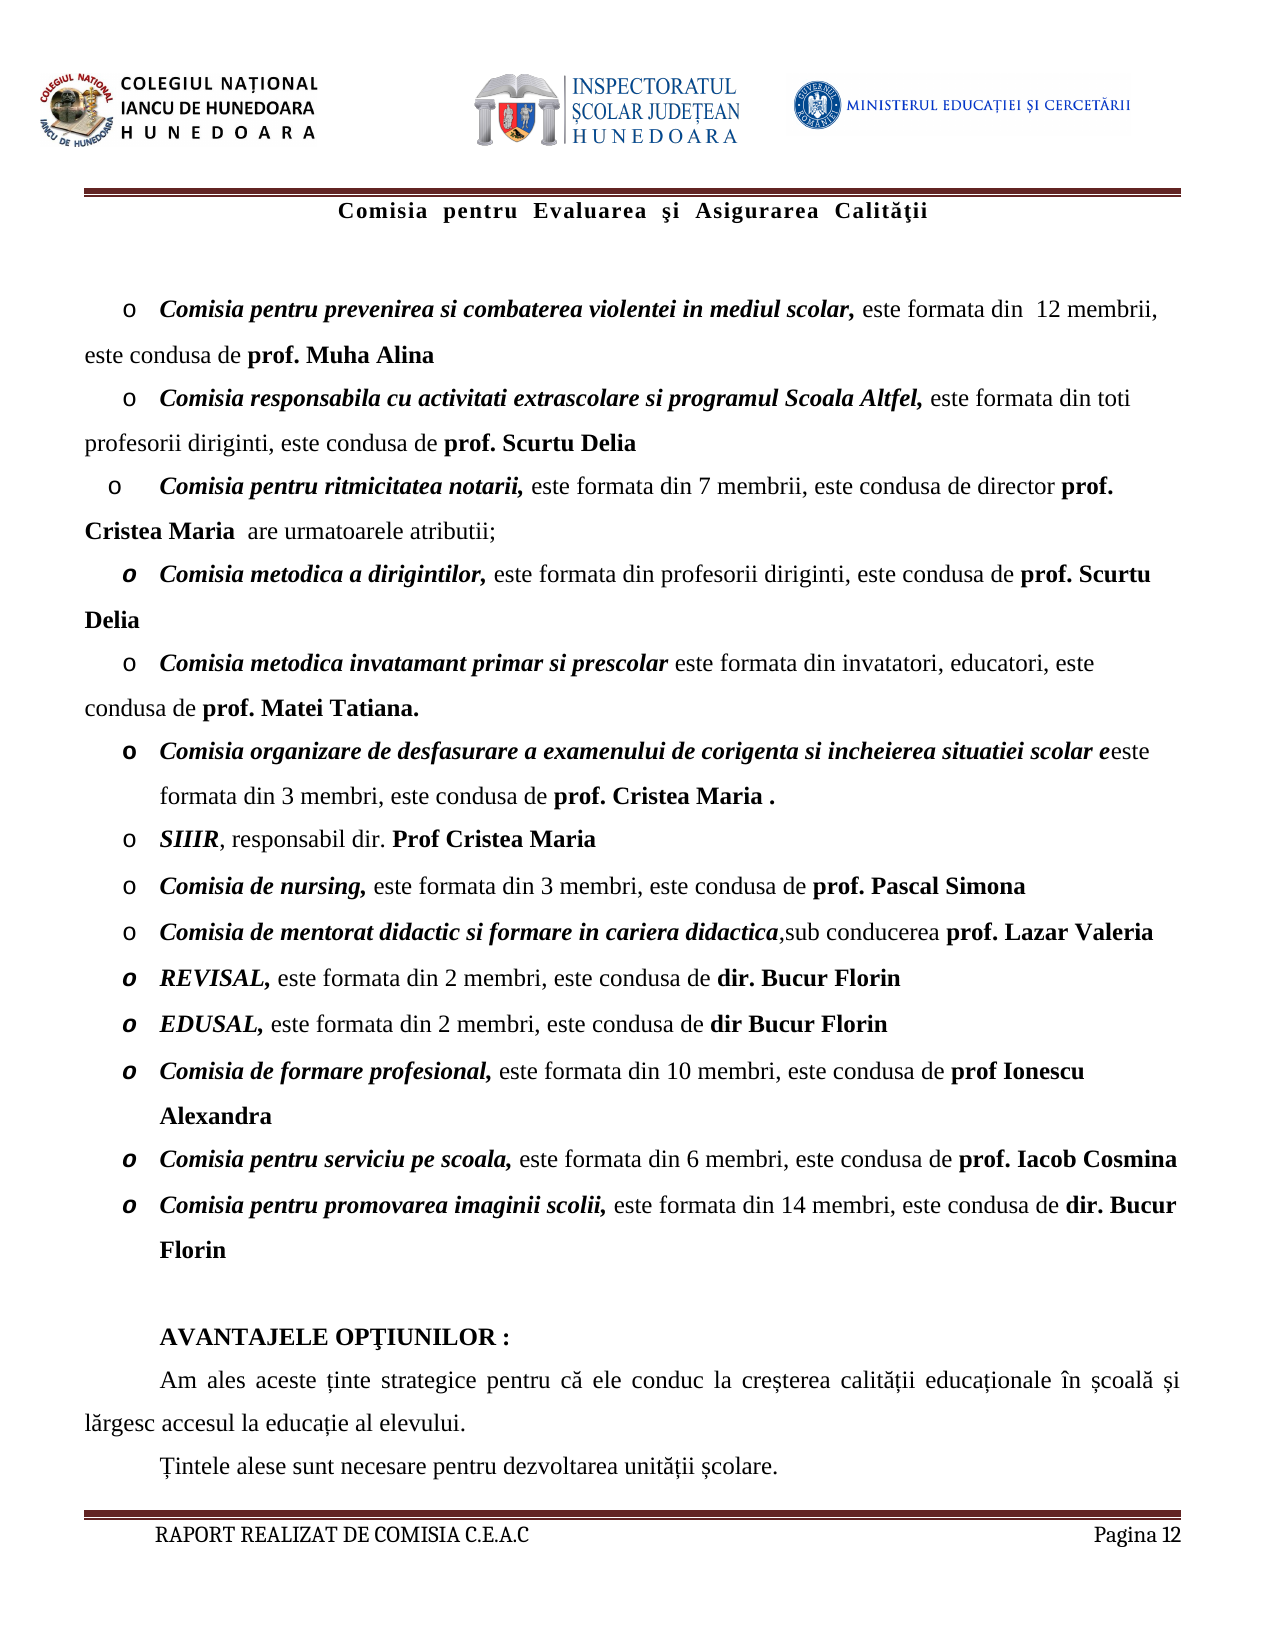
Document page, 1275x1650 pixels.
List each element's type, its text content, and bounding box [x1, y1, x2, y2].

list Comisia metodica a dirigintilor, este formata din profesorii diriginti, este condusa de prof. Scurtu Delia [84, 559, 1181, 633]
list Comisia de mentorat didactic si formare in cariera didactica,sub conducerea prof. Lazar Valeria [122, 917, 1181, 948]
text Țintele alese sunt necesare pentru dezvoltarea unității școlare. [84, 1451, 1181, 1480]
picture [40, 73, 318, 147]
list Comisia responsabila cu activitati extrascolare si programul Scoala Altfel, este formata din toti profesorii diriginti, este condusa de prof. Scurtu Delia [84, 383, 1181, 457]
list Comisia pentru prevenirea si combaterea violentei in mediul scolar, este formata din 12 membrii, este condusa de prof. Muha Alina [84, 294, 1181, 368]
list REVISAL, este formata din 2 membri, este condusa de dir. Bucur Florin [122, 963, 1181, 994]
list Comisia metodica invatamant primar si prescolar este formata din invatatori, educatori, este condusa de prof. Matei Tatiana. [84, 648, 1181, 722]
picture [785, 73, 1131, 136]
list Comisia organizare de desfasurare a examenului de corigenta si incheierea situatiei scolar eeste formata din 3 membri, este condusa de prof. Cristea Maria . [122, 736, 1181, 810]
list Comisia pentru promovarea imaginii scolii, este formata din 14 membri, este condusa de dir. Bucur Florin [122, 1190, 1181, 1264]
text Am ales aceste ținte strategice pentru că ele conduc la creșterea calității educaționale în școală și lărgesc accesul la educație al elevului. [84, 1365, 1181, 1437]
list EDUSAL, este formata din 2 membri, este condusa de dir Bucur Florin [122, 1009, 1181, 1040]
list Comisia de nursing, este formata din 3 membri, este condusa de prof. Pascal Simona [122, 871, 1181, 902]
list Comisia pentru ritmicitatea notarii, este formata din 7 membrii, este condusa de director prof. Cristea Maria are urmatoarele atributii; [84, 471, 1181, 545]
text AVANTAJELE OPŢIUNILOR : [84, 1322, 1181, 1351]
list SIIIR, responsabil dir. Prof Cristea Maria [122, 824, 1181, 855]
list Comisia de formare profesional, este formata din 10 membri, este condusa de prof Ionescu Alexandra [122, 1056, 1181, 1130]
list Comisia pentru serviciu pe scoala, este formata din 6 membri, este condusa de prof. Iacob Cosmina [122, 1144, 1181, 1175]
picture [471, 74, 740, 146]
